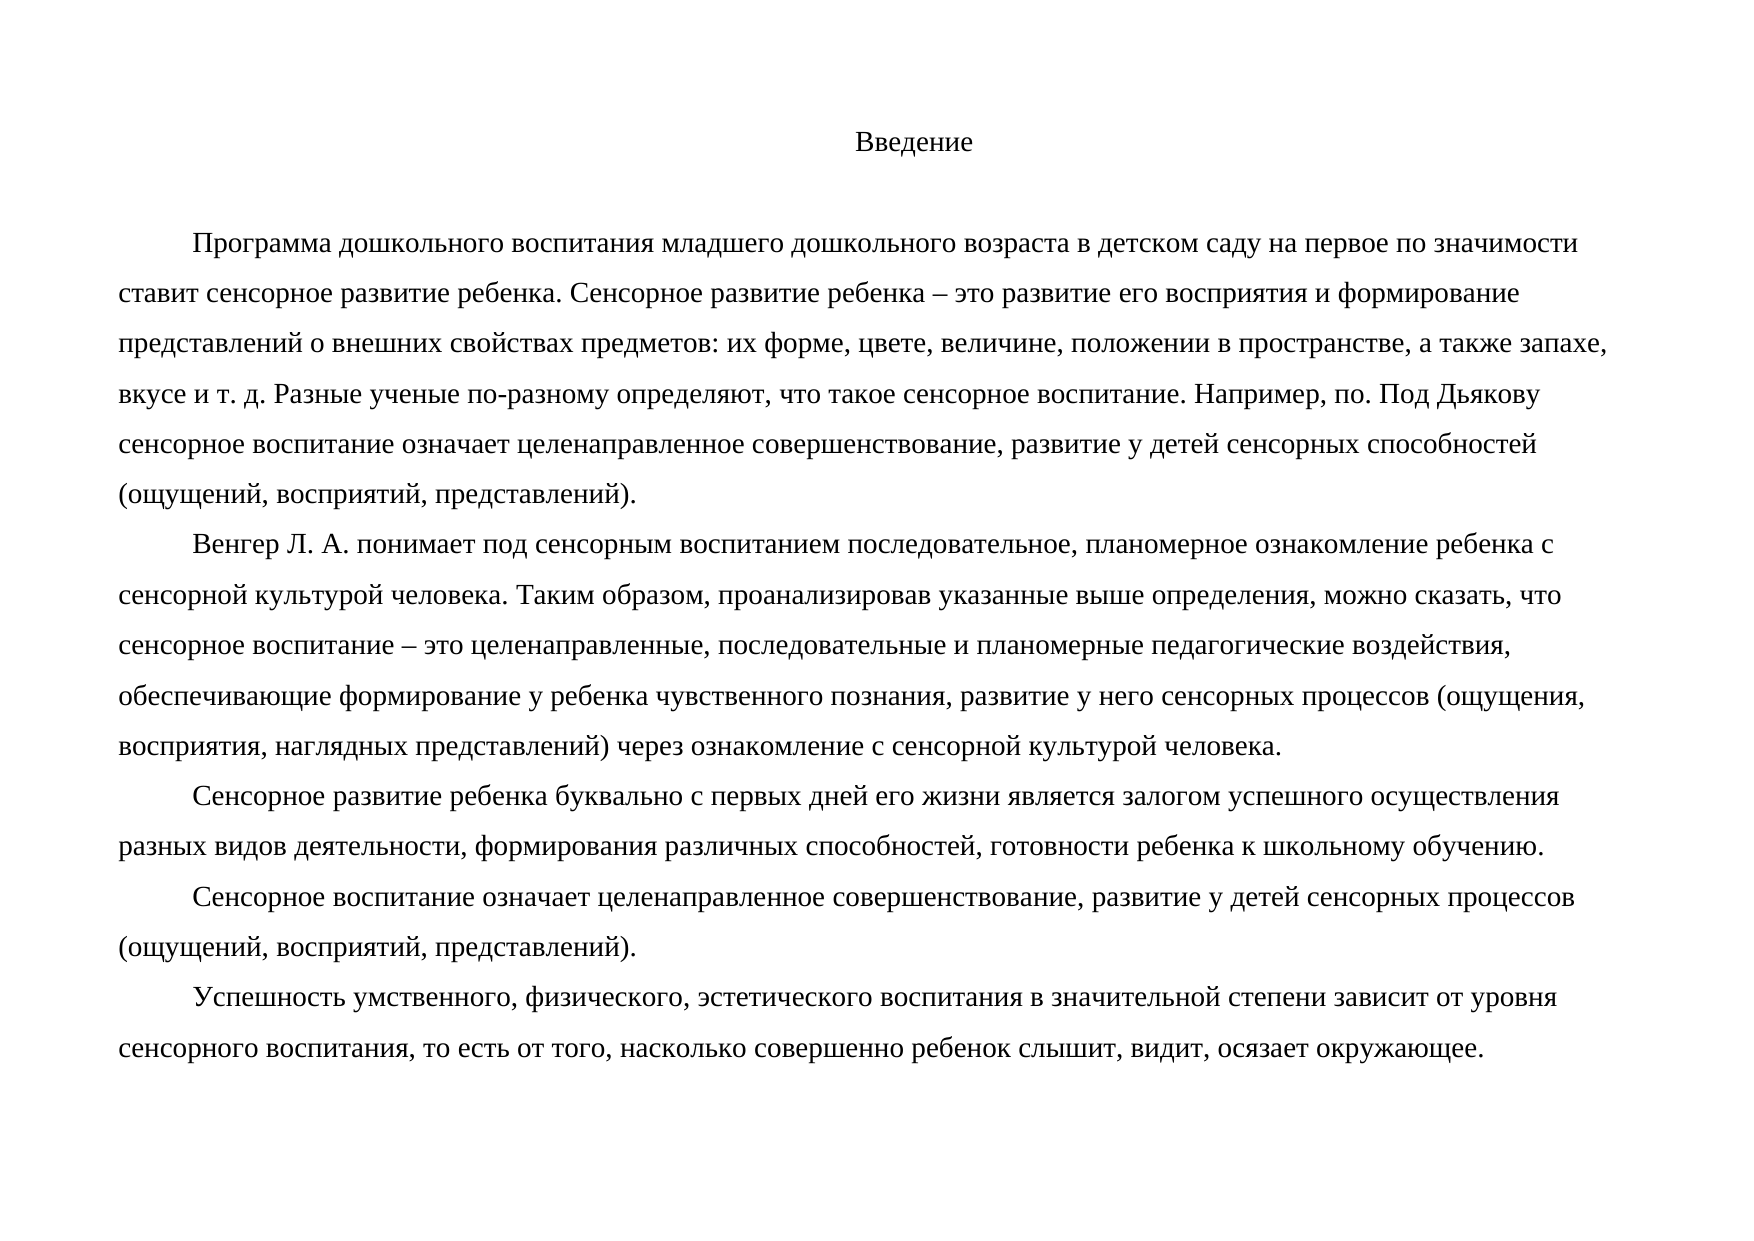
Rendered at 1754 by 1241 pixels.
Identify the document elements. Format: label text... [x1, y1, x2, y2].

text Сенсорное развитие ребенка буквально с первых дней его жизни является залогом успешного осуществления разных видов деятельности, формирования различных способностей, готовности ребенка к школьному обучению. [118, 778, 1636, 862]
text Успешность умственного, физического, эстетического воспитания в значительной степени зависит от уровня сенсорного воспитания, то есть от того, насколько совершенно ребенок слышит, видит, осязает окружающее. [118, 979, 1636, 1063]
text Программа дошкольного воспитания младшего дошкольного возраста в детском саду на первое по значимости ставит сенсорное развитие ребенка. Сенсорное развитие ребенка – это развитие его восприятия и формирование представлений о внешних свойствах предметов: их форме, цвете, величине, положении в пространстве, а также запахе, вкусе и т. д. Разные ученые по-разному определяют, что такое сенсорное воспитание. Например, по. Под Дьякову сенсорное воспитание означает целенаправленное совершенствование, развитие у детей сенсорных способностей (ощущений, восприятий, представлений). [118, 225, 1636, 510]
text Сенсорное воспитание означает целенаправленное совершенствование, развитие у детей сенсорных процессов (ощущений, восприятий, представлений). [118, 879, 1636, 963]
text Введение [118, 124, 1636, 158]
text Венгер Л. А. понимает под сенсорным воспитанием последовательное, планомерное ознакомление ребенка с сенсорной культурой человека. Таким образом, проанализировав указанные выше определения, можно сказать, что сенсорное воспитание – это целенаправленные, последовательные и планомерные педагогические воздействия, обеспечивающие формирование у ребенка чувственного познания, развитие у него сенсорных процессов (ощущения, восприятия, наглядных представлений) через ознакомление с сенсорной культурой человека. [118, 527, 1636, 761]
